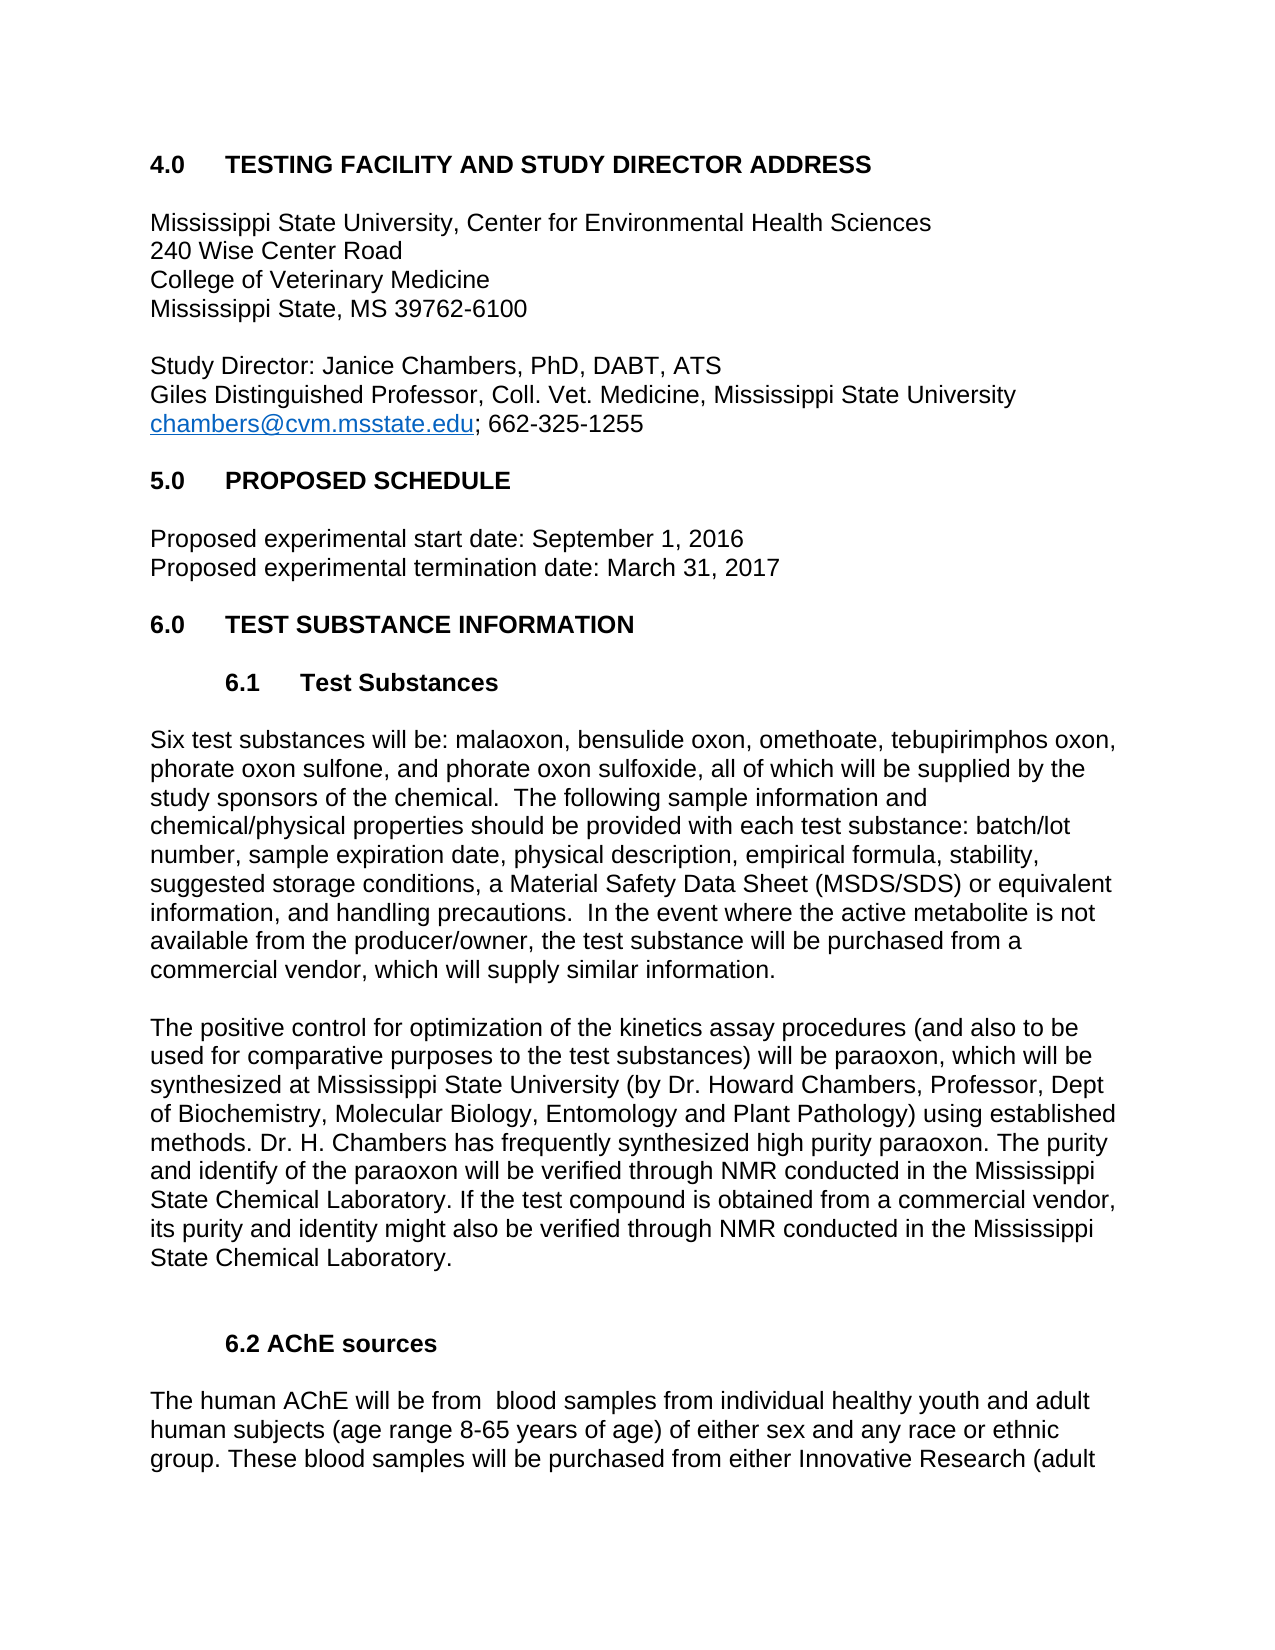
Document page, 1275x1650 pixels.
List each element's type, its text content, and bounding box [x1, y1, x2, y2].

text Giles Distinguished Professor, Coll. Vet. Medicine, Mississippi State University [150, 380, 1125, 409]
text 6.2 AChE sources [150, 1329, 1125, 1357]
text Study Director: Janice Chambers, PhD, DABT, ATS [150, 351, 1125, 380]
text Six test substances will be: malaoxon, bensulide oxon, omethoate, tebupirimphos oxon, phorate oxon sulfone, and phorate oxon sulfoxide, all of which will be supplied by the study sponsors of the chemical. The following sample information and chemical/physical properties should be provided with each test substance: batch/lot number, sample expiration date, physical description, empirical formula, stability, suggested storage conditions, a Material Safety Data Sheet (MSDS/SDS) or equivalent information, and handling precautions. In the event where the active metabolite is not available from the producer/owner, the test substance will be purchased from a commercial vendor, which will supply similar information. [150, 725, 1125, 984]
text 6.1 Test Substances [150, 667, 1125, 696]
text Proposed experimental termination date: March 31, 2017 [150, 552, 1125, 581]
text College of Veterinary Medicine [150, 265, 1125, 294]
text 5.0 PROPOSED SCHEDULE [150, 466, 1125, 495]
text 240 Wise Center Road [150, 236, 1125, 265]
text Mississippi State University, Center for Environmental Health Sciences [150, 207, 1125, 236]
text chambers@cvm.msstate.edu; 662-325-1255 [150, 409, 1125, 437]
text The positive control for optimization of the kinetics assay procedures (and also to be used for comparative purposes to the test substances) will be paraoxon, which will be synthesized at Mississippi State University (by Dr. Howard Chambers, Professor, Dept of Biochemistry, Molecular Biology, Entomology and Plant Pathology) using established methods. Dr. H. Chambers has frequently synthesized high purity paraoxon. The purity and identify of the paraoxon will be verified through NMR conducted in the Mississippi State Chemical Laboratory. If the test compound is obtained from a commercial vendor, its purity and identity might also be verified through NMR conducted in the Mississippi State Chemical Laboratory. [150, 1012, 1125, 1271]
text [150, 1386, 1125, 1472]
text Proposed experimental start date: September 1, 2016 [150, 524, 1125, 552]
text 6.0 TEST SUBSTANCE INFORMATION [150, 610, 1125, 639]
text 4.0 TESTING FACILITY AND STUDY DIRECTOR ADDRESS [150, 150, 1125, 179]
text Mississippi State, MS 39762-6100 [150, 294, 1125, 322]
